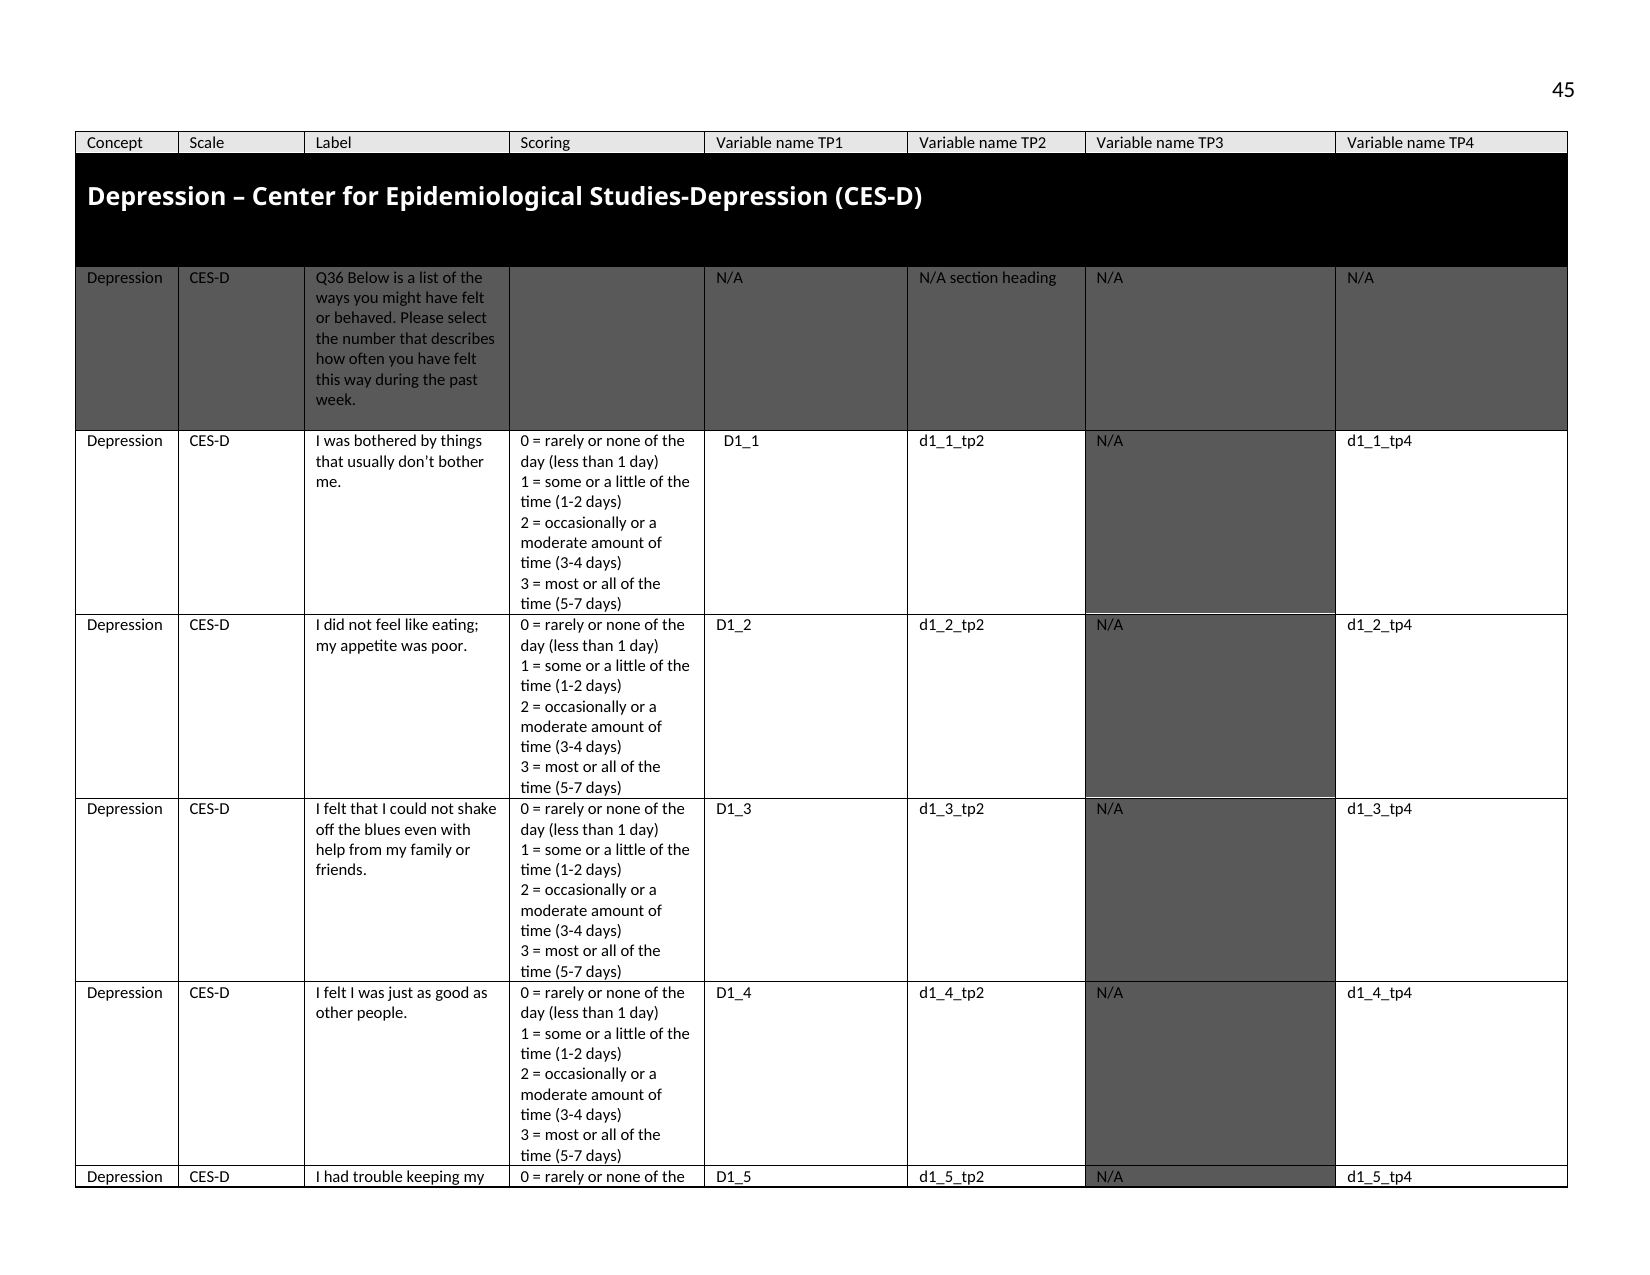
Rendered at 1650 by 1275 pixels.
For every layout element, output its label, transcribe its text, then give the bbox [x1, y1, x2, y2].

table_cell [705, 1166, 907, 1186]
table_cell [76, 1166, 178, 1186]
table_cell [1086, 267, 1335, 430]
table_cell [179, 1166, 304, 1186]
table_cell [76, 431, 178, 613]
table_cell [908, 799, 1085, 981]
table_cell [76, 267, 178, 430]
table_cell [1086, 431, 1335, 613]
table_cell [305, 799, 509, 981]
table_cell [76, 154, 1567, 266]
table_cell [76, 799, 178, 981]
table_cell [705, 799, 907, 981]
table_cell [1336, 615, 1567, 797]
table_header Variable name TP3 [1086, 132, 1335, 152]
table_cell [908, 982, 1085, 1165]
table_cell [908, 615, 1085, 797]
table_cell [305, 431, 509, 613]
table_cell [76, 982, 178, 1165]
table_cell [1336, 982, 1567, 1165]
table_header Concept [76, 132, 178, 152]
table_header Variable name TP2 [908, 132, 1085, 152]
table_header Variable name TP1 [705, 132, 907, 152]
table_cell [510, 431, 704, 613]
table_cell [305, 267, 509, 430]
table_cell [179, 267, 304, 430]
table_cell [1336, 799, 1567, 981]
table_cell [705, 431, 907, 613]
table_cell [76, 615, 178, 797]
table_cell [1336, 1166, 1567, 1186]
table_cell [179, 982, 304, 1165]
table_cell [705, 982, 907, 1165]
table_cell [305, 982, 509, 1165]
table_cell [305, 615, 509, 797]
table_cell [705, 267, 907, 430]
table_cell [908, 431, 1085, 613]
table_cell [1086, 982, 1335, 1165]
table_header Variable name TP4 [1336, 132, 1567, 152]
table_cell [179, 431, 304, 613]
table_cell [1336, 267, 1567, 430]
table_header Label [305, 132, 509, 152]
table_header Scale [179, 132, 304, 152]
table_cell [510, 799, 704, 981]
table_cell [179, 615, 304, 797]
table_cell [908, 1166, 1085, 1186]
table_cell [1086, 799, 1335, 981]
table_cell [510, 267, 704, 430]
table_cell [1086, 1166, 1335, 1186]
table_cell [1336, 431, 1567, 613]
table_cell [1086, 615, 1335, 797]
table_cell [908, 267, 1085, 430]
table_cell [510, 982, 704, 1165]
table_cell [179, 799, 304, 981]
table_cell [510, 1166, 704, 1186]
table_header Scoring [510, 132, 704, 152]
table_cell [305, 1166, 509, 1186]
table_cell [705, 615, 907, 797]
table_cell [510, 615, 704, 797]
